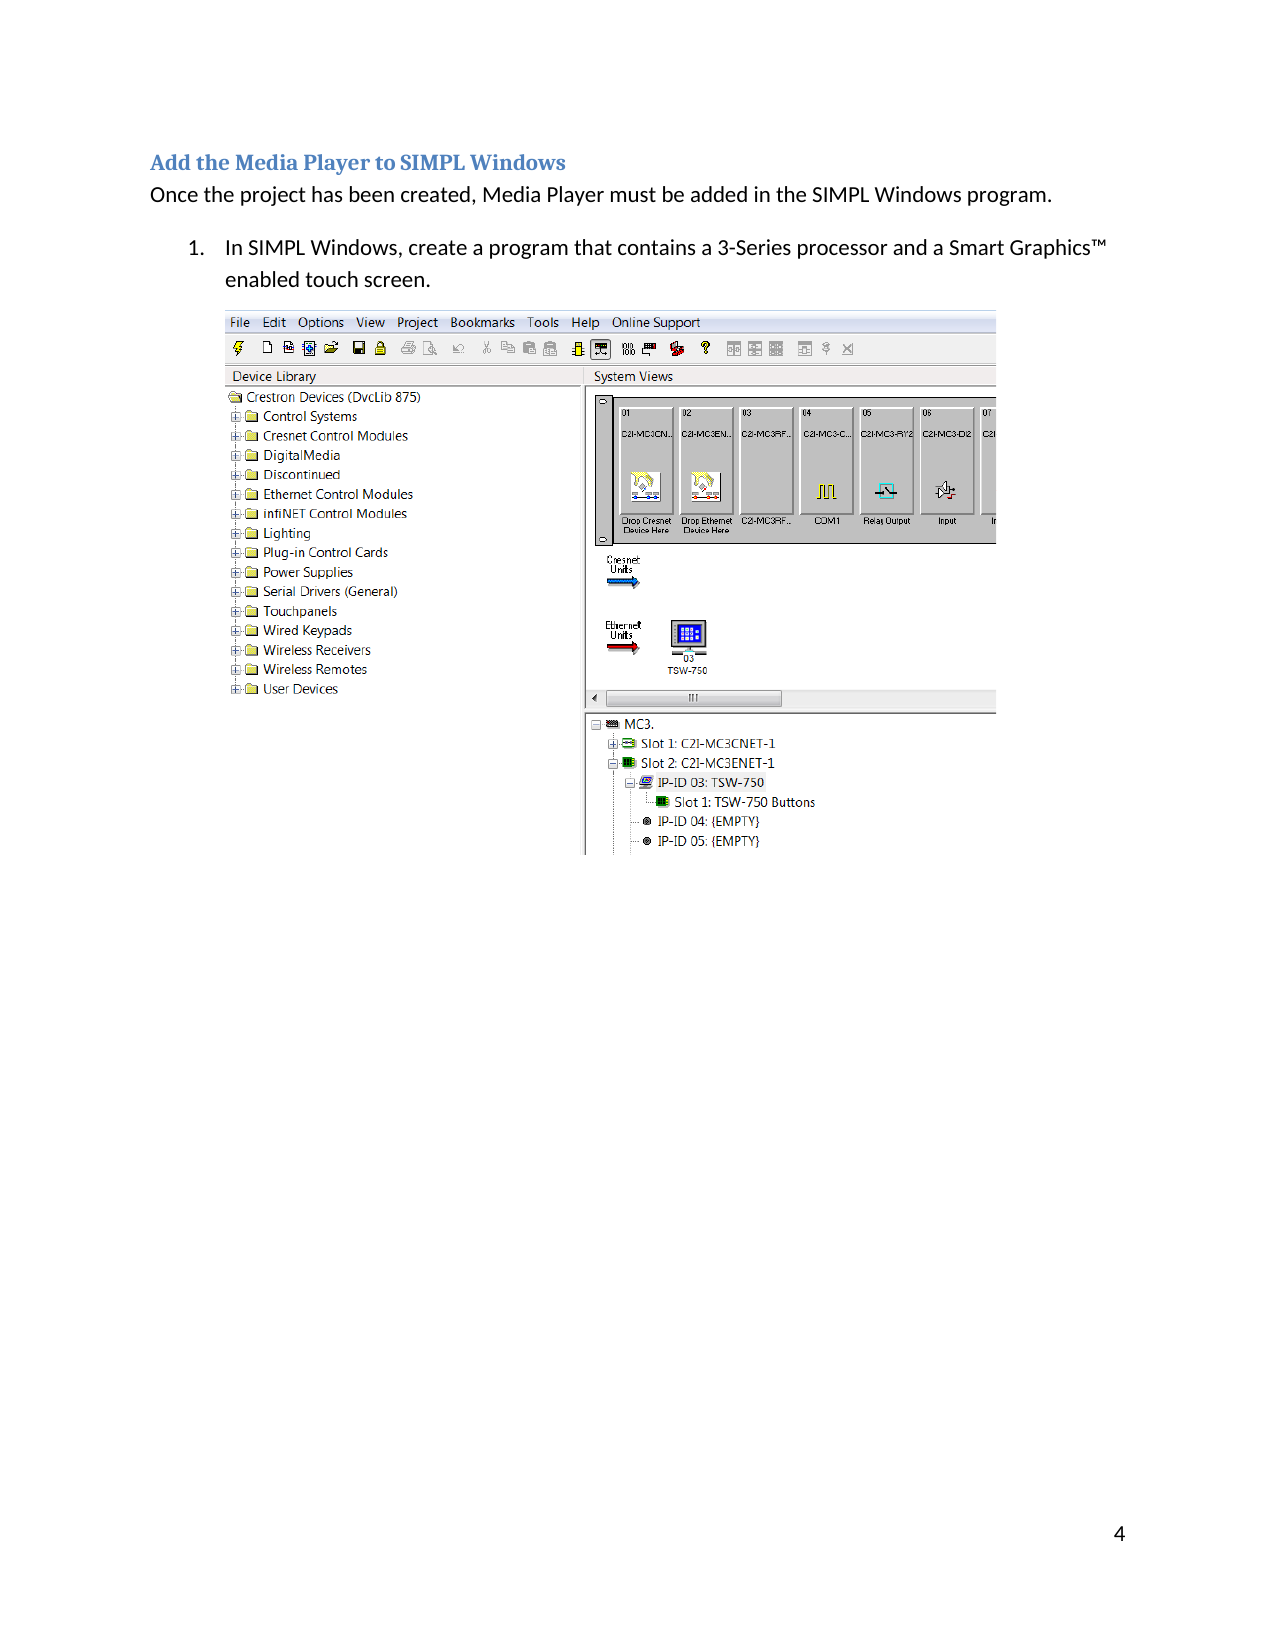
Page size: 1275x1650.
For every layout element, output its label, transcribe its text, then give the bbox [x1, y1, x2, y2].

picture [225, 310, 997, 855]
text Once the project has been created, Media Player must be added in the SIMPL Windows program. [150, 180, 1125, 208]
subtitle Add the Media Player to SIMPL Windows [150, 150, 1125, 176]
list In SIMPL Windows, create a program that contains a 3-Series processor and a Smart Graphics™ enabled touch screen. [187, 233, 1125, 293]
